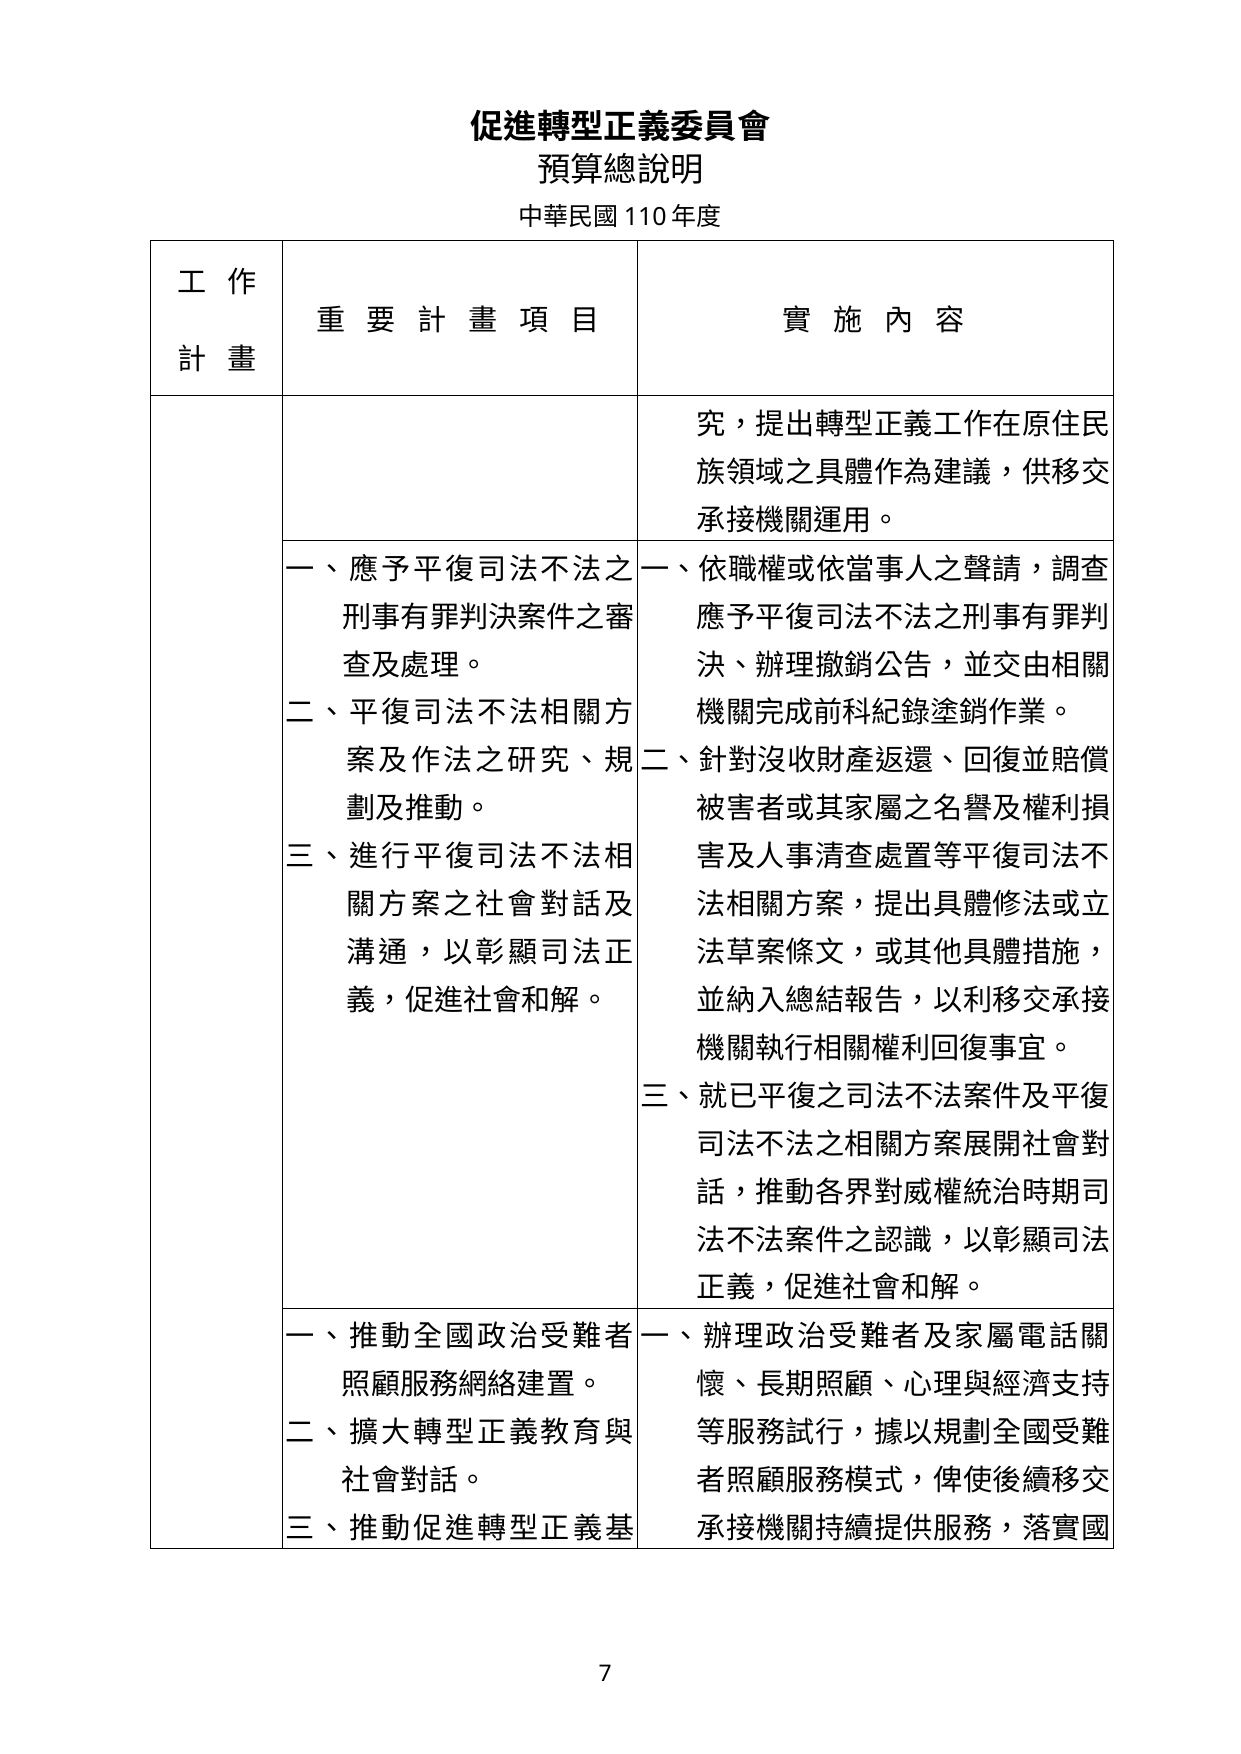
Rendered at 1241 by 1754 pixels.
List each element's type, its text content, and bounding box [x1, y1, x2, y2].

table_header 實施內容 [638, 241, 1113, 395]
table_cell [638, 1309, 1113, 1548]
table_header 重要計畫項目 [283, 241, 637, 395]
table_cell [283, 396, 637, 540]
table_cell 一、應予平復司法不法之刑事有罪判決案件之審查及處理。 二、平復司法不法相關方案及作法之研究、規劃及推動。 三、進行平復司法不法相關方案之社會對話及溝通，以彰顯司法正義，促進社會和解。 [283, 541, 637, 1307]
table_header 工作計畫 [151, 241, 282, 395]
table_cell 一、依職權或依當事人之聲請，調查應予平復司法不法之刑事有罪判決、辦理撤銷公告，並交由相關機關完成前科紀錄塗銷作業。 二、針對沒收財產返還、回復並賠償被害者或其家屬之名譽及權利損害及人事清查處置等平復司法不法相關方案，提出具體修法或立法草案條文，或其他具體措施，並納入總結報告，以利移交承接機關執行相關權利回復事宜。 三、就已平復之司法不法案件及平復司法不法之相關方案展開社會對話，推動各界對威權統治時期司法不法案件之認識，以彰顯司法正義，促進社會和解。 [638, 541, 1113, 1307]
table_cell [283, 1309, 637, 1548]
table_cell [638, 396, 1113, 540]
